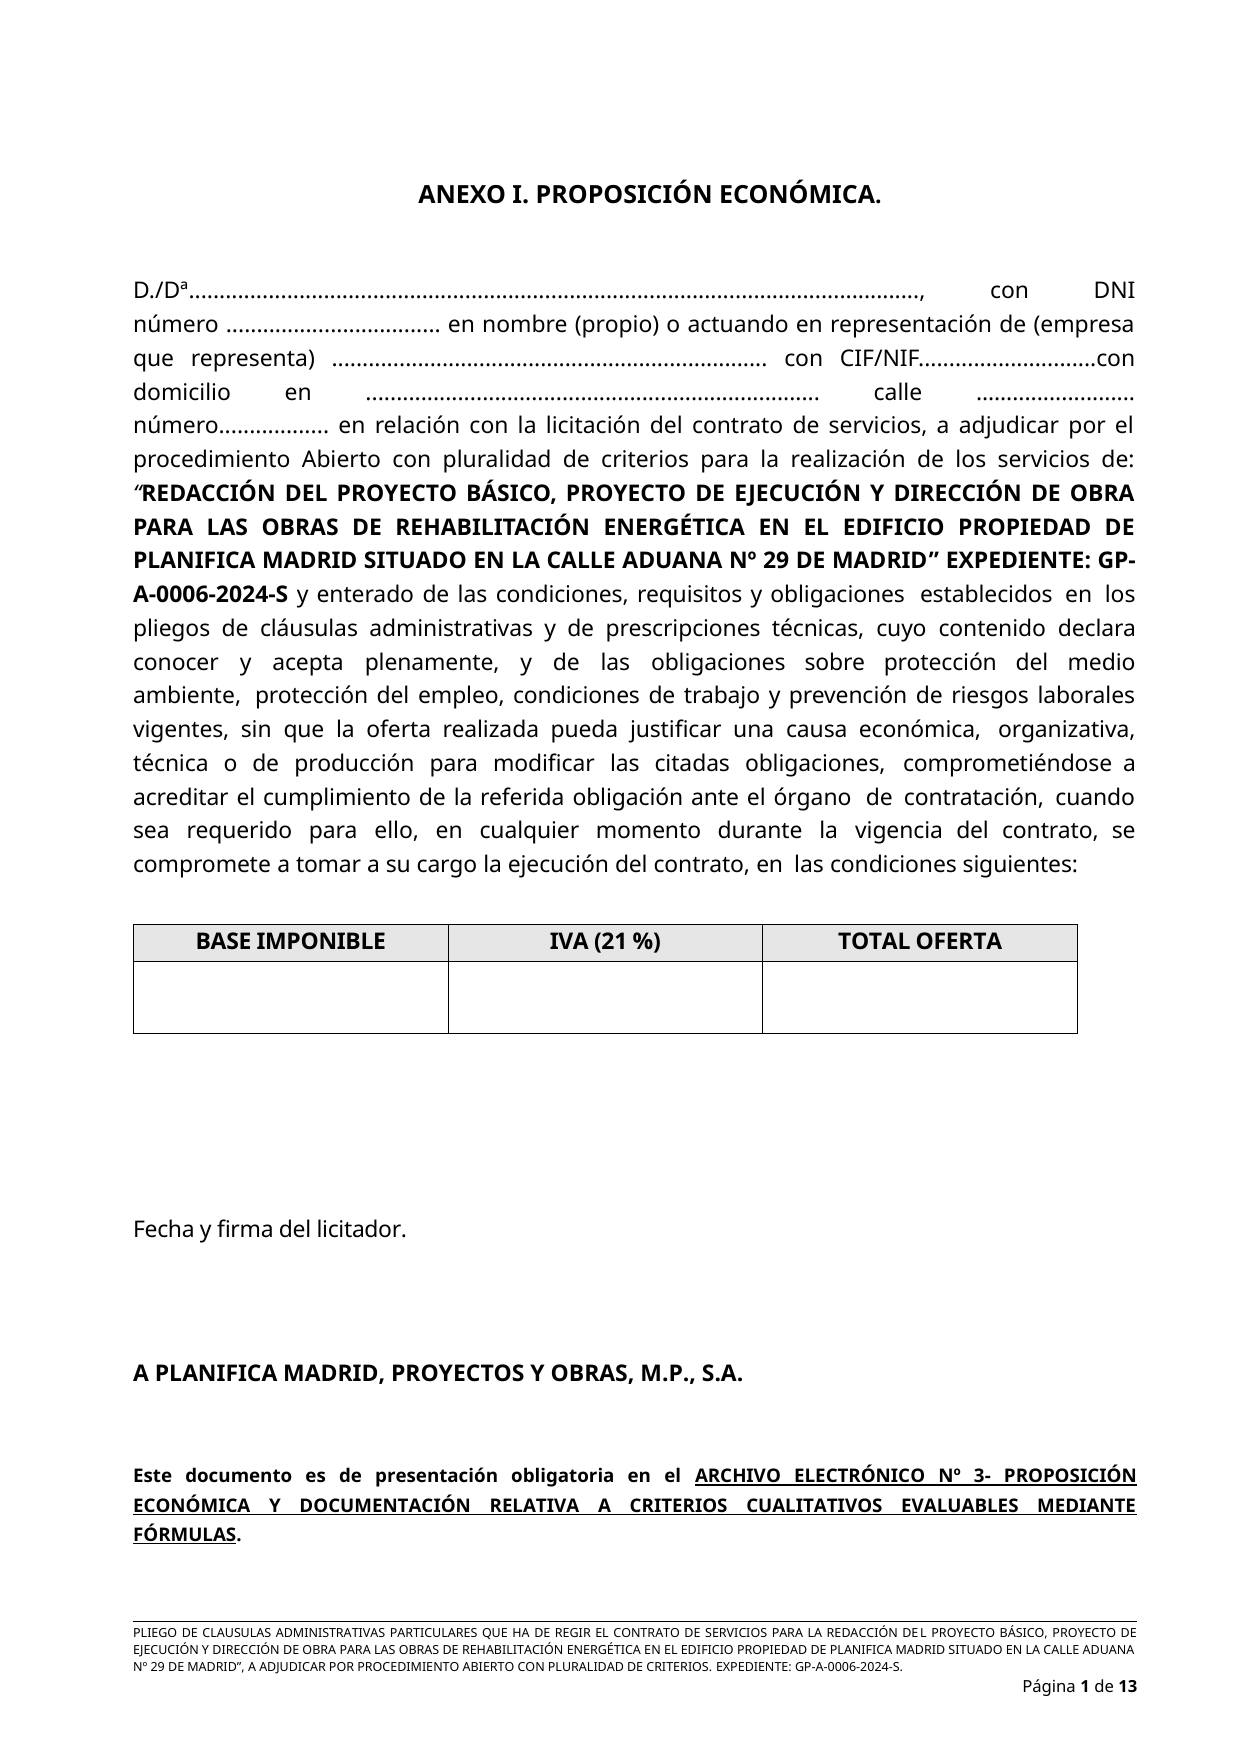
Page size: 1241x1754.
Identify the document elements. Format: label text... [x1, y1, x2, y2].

text Fecha y firma del licitador. [133, 1213, 1137, 1245]
table_cell [449, 962, 762, 1033]
table_cell [763, 962, 1077, 1033]
table_header TOTAL OFERTA [763, 925, 1077, 961]
text A PLANIFICA MADRID, PROYECTOS Y OBRAS, M.P., S.A. [133, 1357, 1137, 1388]
subtitle D./Dª......................................................................................................................., con DNI número ................................... en nombre (propio) o actuando en representación de (empresa que representa) ....................................................................... con CIF/NIF.............................con domicilio en .......................................................................... calle …….................... número.................. en relación con la licitación del contrato de servicios, a adjudicar por el procedimiento Abierto con pluralidad de criterios para la realización de los servicios de: “REDACCIÓN DEL PROYECTO BÁSICO, PROYECTO DE EJECUCIÓN Y DIRECCIÓN DE OBRA PARA LAS OBRAS DE REHABILITACIÓN ENERGÉTICA EN EL EDIFICIO PROPIEDAD DE PLANIFICA MADRID SITUADO EN LA CALLE ADUANA Nº 29 DE MADRID” EXPEDIENTE: GP-A-0006-2024-S y enterado de las condiciones, requisitos y obligaciones establecidos en los pliegos de cláusulas administrativas y de prescripciones técnicas, cuyo contenido declara conocer y acepta plenamente, y de las obligaciones sobre protección del medio ambiente, protección del empleo, condiciones de trabajo y prevención de riesgos laborales vigentes, sin que la oferta realizada pueda justificar una causa económica, organizativa, técnica o de producción para modificar las citadas obligaciones, comprometiéndose a acreditar el cumplimiento de la referida obligación ante el órgano de contratación, cuando sea requerido para ello, en cualquier momento durante la vigencia del contrato, se compromete a tomar a su cargo la ejecución del contrato, en las condiciones siguientes: [133, 274, 1136, 879]
text Este documento es de presentación obligatoria en el ARCHIVO ELECTRÓNICO Nº 3- PROPOSICIÓN ECONÓMICA Y DOCUMENTACIÓN RELATIVA A CRITERIOS CUALITATIVOS EVALUABLES MEDIANTE FÓRMULAS. [133, 1515, 1137, 1547]
table_header IVA (21 %) [449, 925, 762, 961]
table_header BASE IMPONIBLE [134, 925, 448, 961]
text Este documento es de presentación obligatoria en el ARCHIVO ELECTRÓNICO Nº 3- PROPOSICIÓN ECONÓMICA Y DOCUMENTACIÓN RELATIVA A CRITERIOS CUALITATIVOS EVALUABLES MEDIANTE FÓRMULAS. [133, 1463, 1137, 1514]
title ANEXO I. PROPOSICIÓN ECONÓMICA. [162, 177, 1137, 211]
table_cell [134, 962, 448, 1033]
